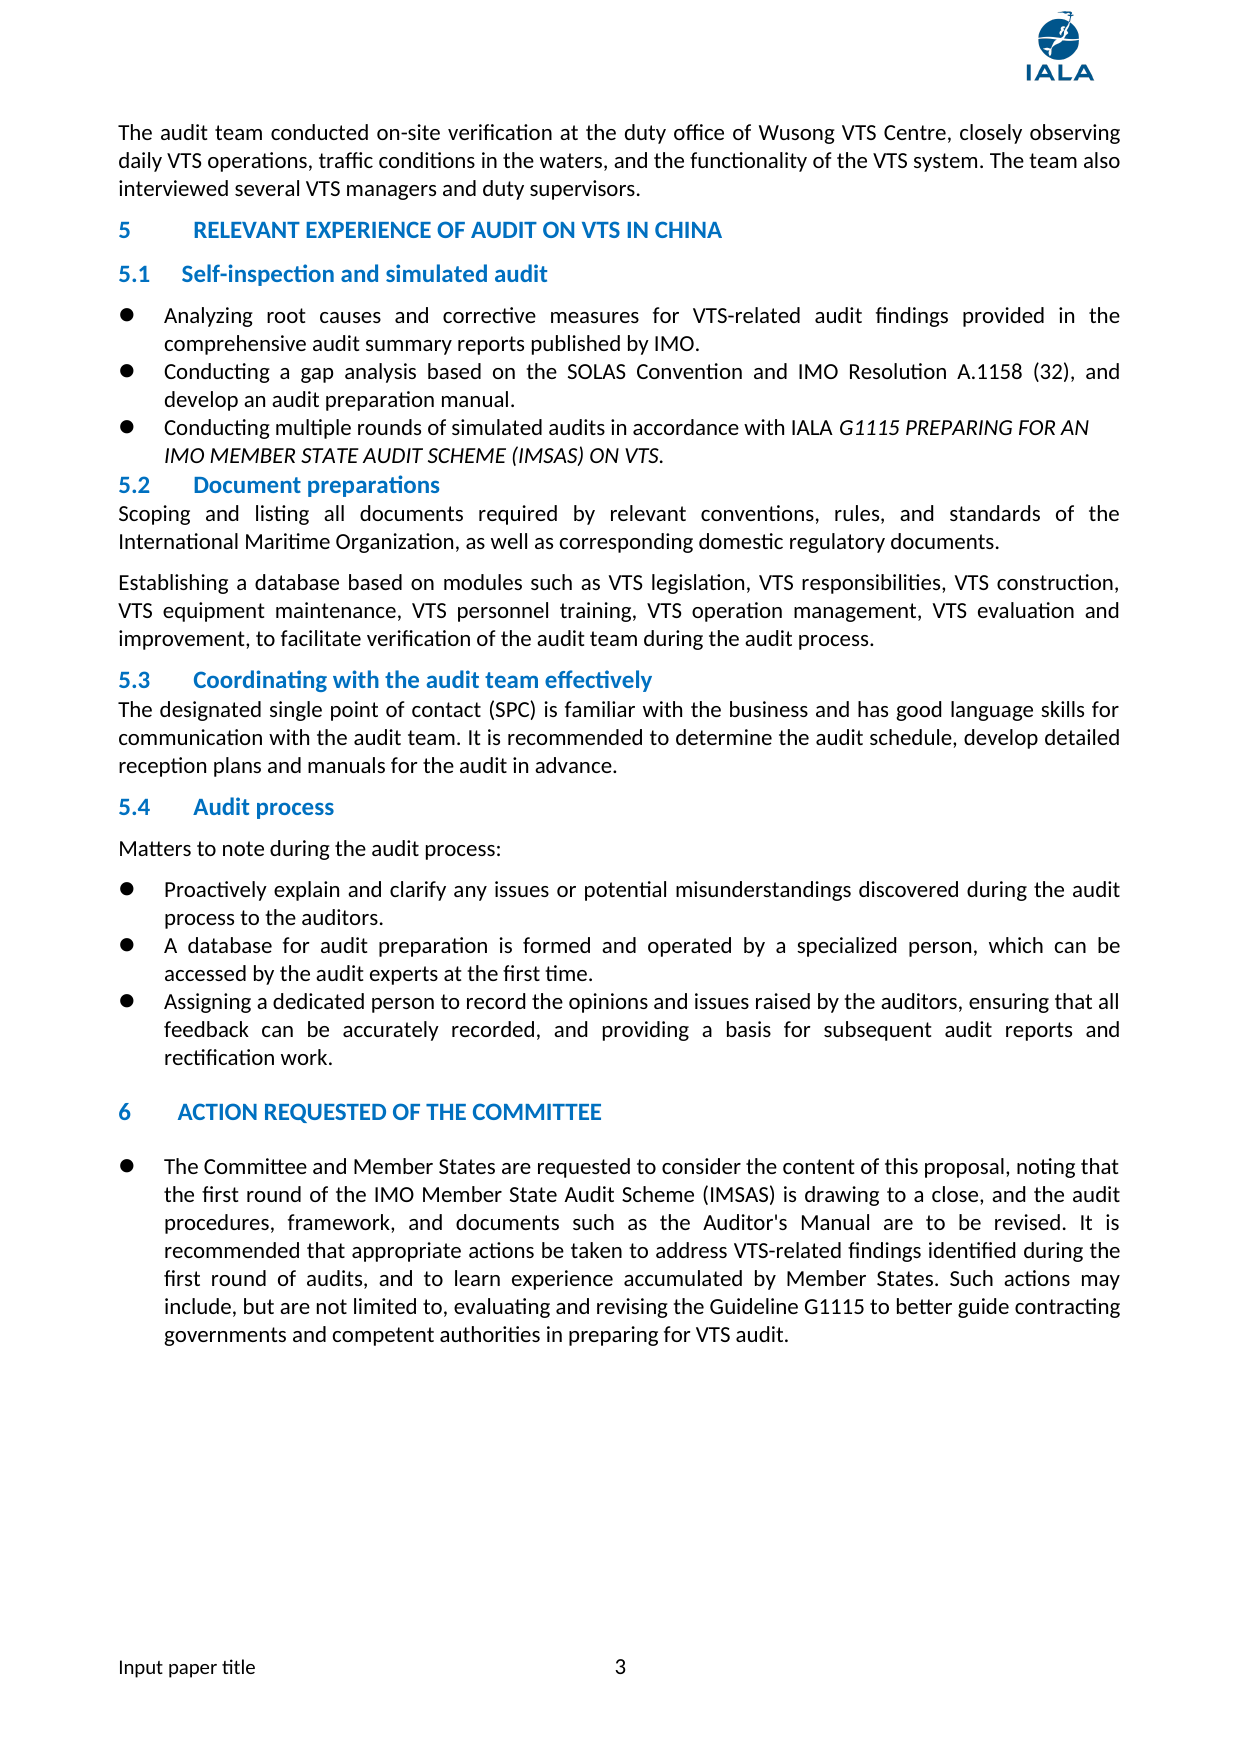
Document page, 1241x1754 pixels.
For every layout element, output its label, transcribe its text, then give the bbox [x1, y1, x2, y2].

text The audit team conducted on-site verification at the duty office of Wusong VTS Centre, closely observing daily VTS operations, traffic conditions in the waters, and the functionality of the VTS system. The team also interviewed several VTS managers and duty supervisors. [118, 118, 1122, 202]
list Analyzing root causes and corrective measures for VTS-related audit findings provided in the comprehensive audit summary reports published by IMO. [118, 301, 1122, 357]
list 5.1 Self-inspection and simulated audit [118, 258, 1122, 288]
text Scoping and listing all documents required by relevant conventions, rules, and standards of the International Maritime Organization, as well as corresponding domestic regulatory documents. [118, 499, 1122, 555]
list Assigning a dedicated person to record the opinions and issues raised by the auditors, ensuring that all feedback can be accurately recorded, and providing a basis for subsequent audit reports and rectification work. [118, 987, 1122, 1071]
text 5.3 Coordinating with the audit team effectively [118, 664, 1122, 695]
list The Committee and Member States are requested to consider the content of this proposal, noting that the first round of the IMO Member State Audit Scheme (IMSAS) is drawing to a close, and the audit procedures, framework, and documents such as the Auditor's Manual are to be revised. It is recommended that appropriate actions be taken to address VTS-related findings identified during the first round of audits, and to learn experience accumulated by Member States. Such actions may include, but are not limited to, evaluating and revising the Guideline G1115 to better guide contracting governments and competent authorities in preparing for VTS audit. [118, 1152, 1122, 1348]
picture [1011, 3, 1106, 96]
list Conducting a gap analysis based on the SOLAS Convention and IMO Resolution A.1158 (32), and develop an audit preparation manual. [118, 357, 1122, 413]
text 5 Relevant experience of audit ON vts in China [118, 215, 1122, 245]
text The designated single point of contact (SPC) is familiar with the business and has good language skills for communication with the audit team. It is recommended to determine the audit schedule, develop detailed reception plans and manuals for the audit in advance. [118, 695, 1122, 779]
text 5.4 Audit process [118, 792, 1122, 822]
list Conducting multiple rounds of simulated audits in accordance with IALA G1115 PREPARING FOR AN IMO MEMBER STATE AUDIT SCHEME (IMSAS) ON VTS. [118, 413, 1122, 469]
text 6 Action requested of the Committee [118, 1096, 1122, 1127]
text 5.2 Document preparations [118, 469, 1122, 499]
text Establishing a database based on modules such as VTS legislation, VTS responsibilities, VTS construction, VTS equipment maintenance, VTS personnel training, VTS operation management, VTS evaluation and improvement, to facilitate verification of the audit team during the audit process. [118, 568, 1122, 652]
list A database for audit preparation is formed and operated by a specialized person, which can be accessed by the audit experts at the first time. [118, 931, 1122, 987]
list Proactively explain and clarify any issues or potential misunderstandings discovered during the audit process to the auditors. [118, 875, 1122, 931]
list Matters to note during the audit process: [118, 834, 1122, 863]
